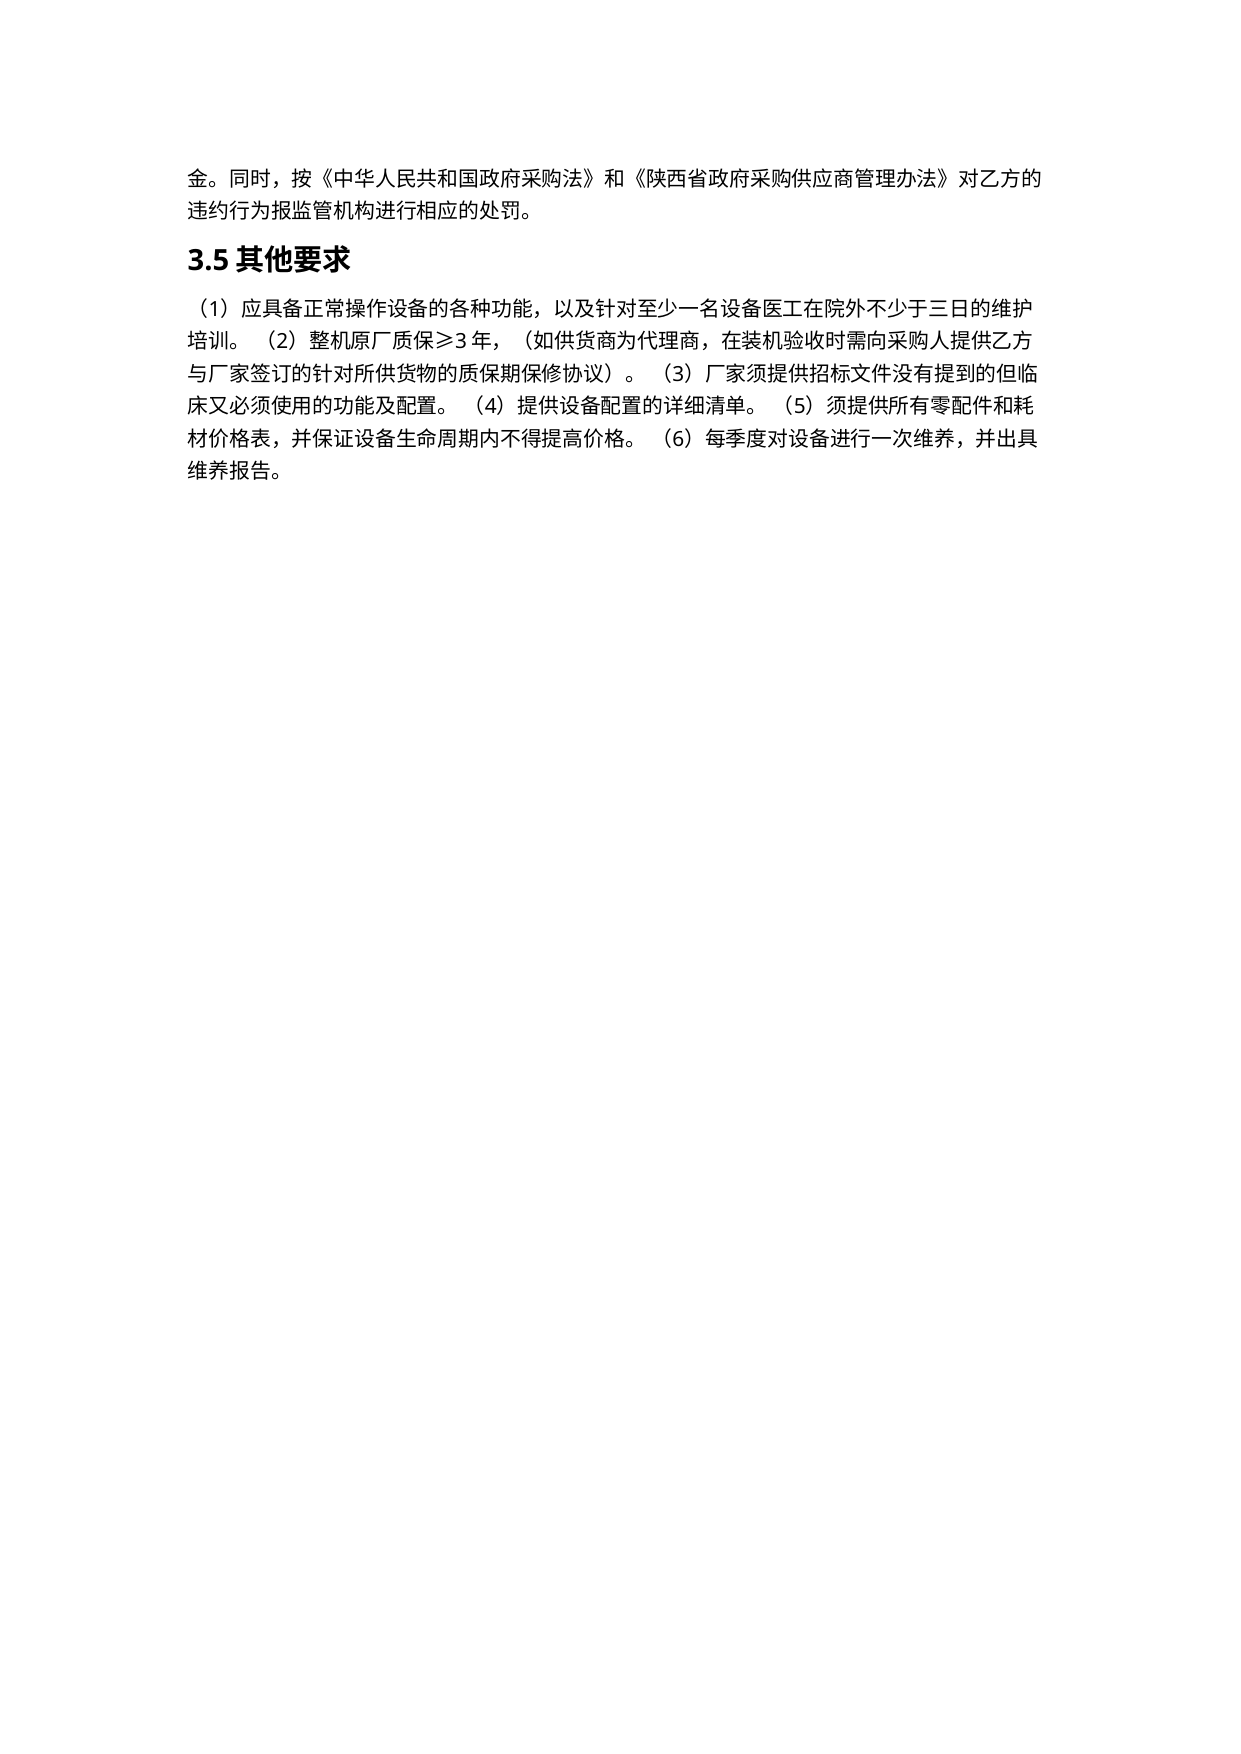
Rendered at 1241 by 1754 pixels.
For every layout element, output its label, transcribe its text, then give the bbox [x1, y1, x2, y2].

text （1）应具备正常操作设备的各种功能，以及针对至少一名设备医工在院外不少于三日的维护培训。 （2）整机原厂质保≥3年，（如供货商为代理商，在装机验收时需向采购人提供乙方与厂家签订的针对所供货物的质保期保修协议）。 （3）厂家须提供招标文件没有提到的但临床又必须使用的功能及配置。 （4）提供设备配置的详细清单。 （5）须提供所有零配件和耗材价格表，并保证设备生命周期内不得提高价格。 （6）每季度对设备进行一次维养，并出具维养报告。 [187, 292, 1053, 487]
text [187, 162, 1053, 227]
text 3.5其他要求 [187, 227, 1053, 292]
